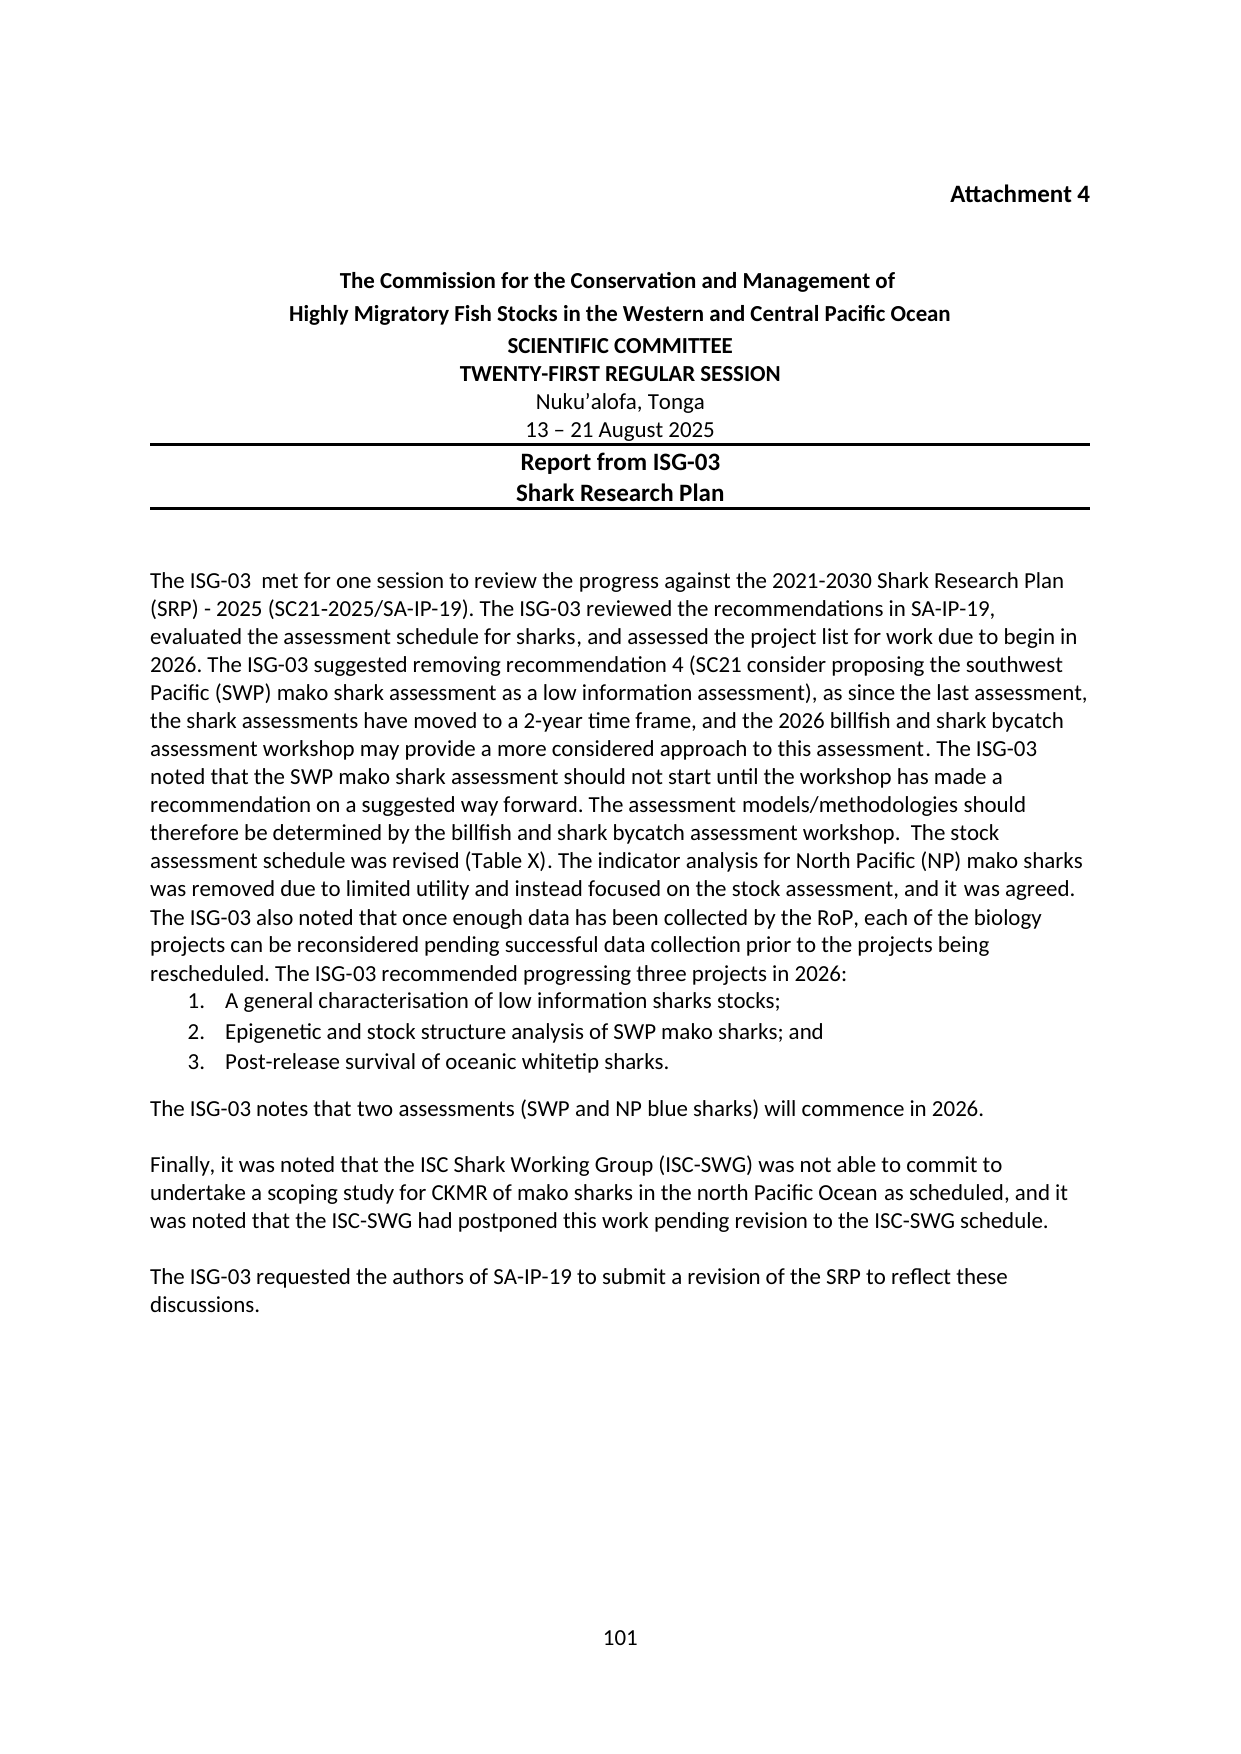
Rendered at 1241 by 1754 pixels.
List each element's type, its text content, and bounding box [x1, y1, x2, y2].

text The ISG-03 requested the authors of SA-IP-19 to submit a revision of the SRP to reflect these discussions. [150, 1262, 1090, 1318]
text The Commission for the Conservation and Management of Highly Migratory Fish Stocks in the Western and Central Pacific Ocean [150, 267, 1090, 327]
text Nuku’alofa, Tonga [150, 387, 1090, 415]
list Epigenetic and stock structure analysis of SWP mako sharks; and [187, 1017, 1090, 1045]
table_header Report from ISG-03 Shark Research Plan [150, 446, 1090, 507]
text Attachment 4 [151, 178, 1090, 208]
text The ISG-03 notes that two assessments (SWP and NP blue sharks) will commence in 2026. [150, 1094, 1090, 1122]
list A general characterisation of low information sharks stocks; [187, 987, 1090, 1015]
text 13 – 21 August 2025 [150, 415, 1090, 443]
text TWENTY-FIRST REGULAR SESSION [150, 359, 1090, 387]
text SCIENTIFIC COMMITTEE [150, 331, 1090, 359]
text Finally, it was noted that the ISC Shark Working Group (ISC-SWG) was not able to commit to undertake a scoping study for CKMR of mako sharks in the north Pacific Ocean as scheduled, and it was noted that the ISC-SWG had postponed this work pending revision to the ISC-SWG schedule. [150, 1150, 1090, 1234]
text The ISG-03 met for one session to review the progress against the 2021-2030 Shark Research Plan (SRP) - 2025 (SC21‐2025/SA-IP-19). The ISG-03 reviewed the recommendations in SA-IP-19, evaluated the assessment schedule for sharks, and assessed the project list for work due to begin in 2026. The ISG-03 suggested removing recommendation 4 (SC21 consider proposing the southwest Pacific (SWP) mako shark assessment as a low information assessment), as since the last assessment, the shark assessments have moved to a 2-year time frame, and the 2026 billfish and shark bycatch assessment workshop may provide a more considered approach to this assessment. The ISG-03 noted that the SWP mako shark assessment should not start until the workshop has made a recommendation on a suggested way forward. The assessment models/methodologies should therefore be determined by the billfish and shark bycatch assessment workshop. The stock assessment schedule was revised (Table X). The indicator analysis for North Pacific (NP) mako sharks was removed due to limited utility and instead focused on the stock assessment, and it was agreed. The ISG-03 also noted that once enough data has been collected by the RoP, each of the biology projects can be reconsidered pending successful data collection prior to the projects being rescheduled. The ISG-03 recommended progressing three projects in 2026: [150, 566, 1090, 987]
list Post-release survival of oceanic whitetip sharks. [187, 1047, 1090, 1075]
